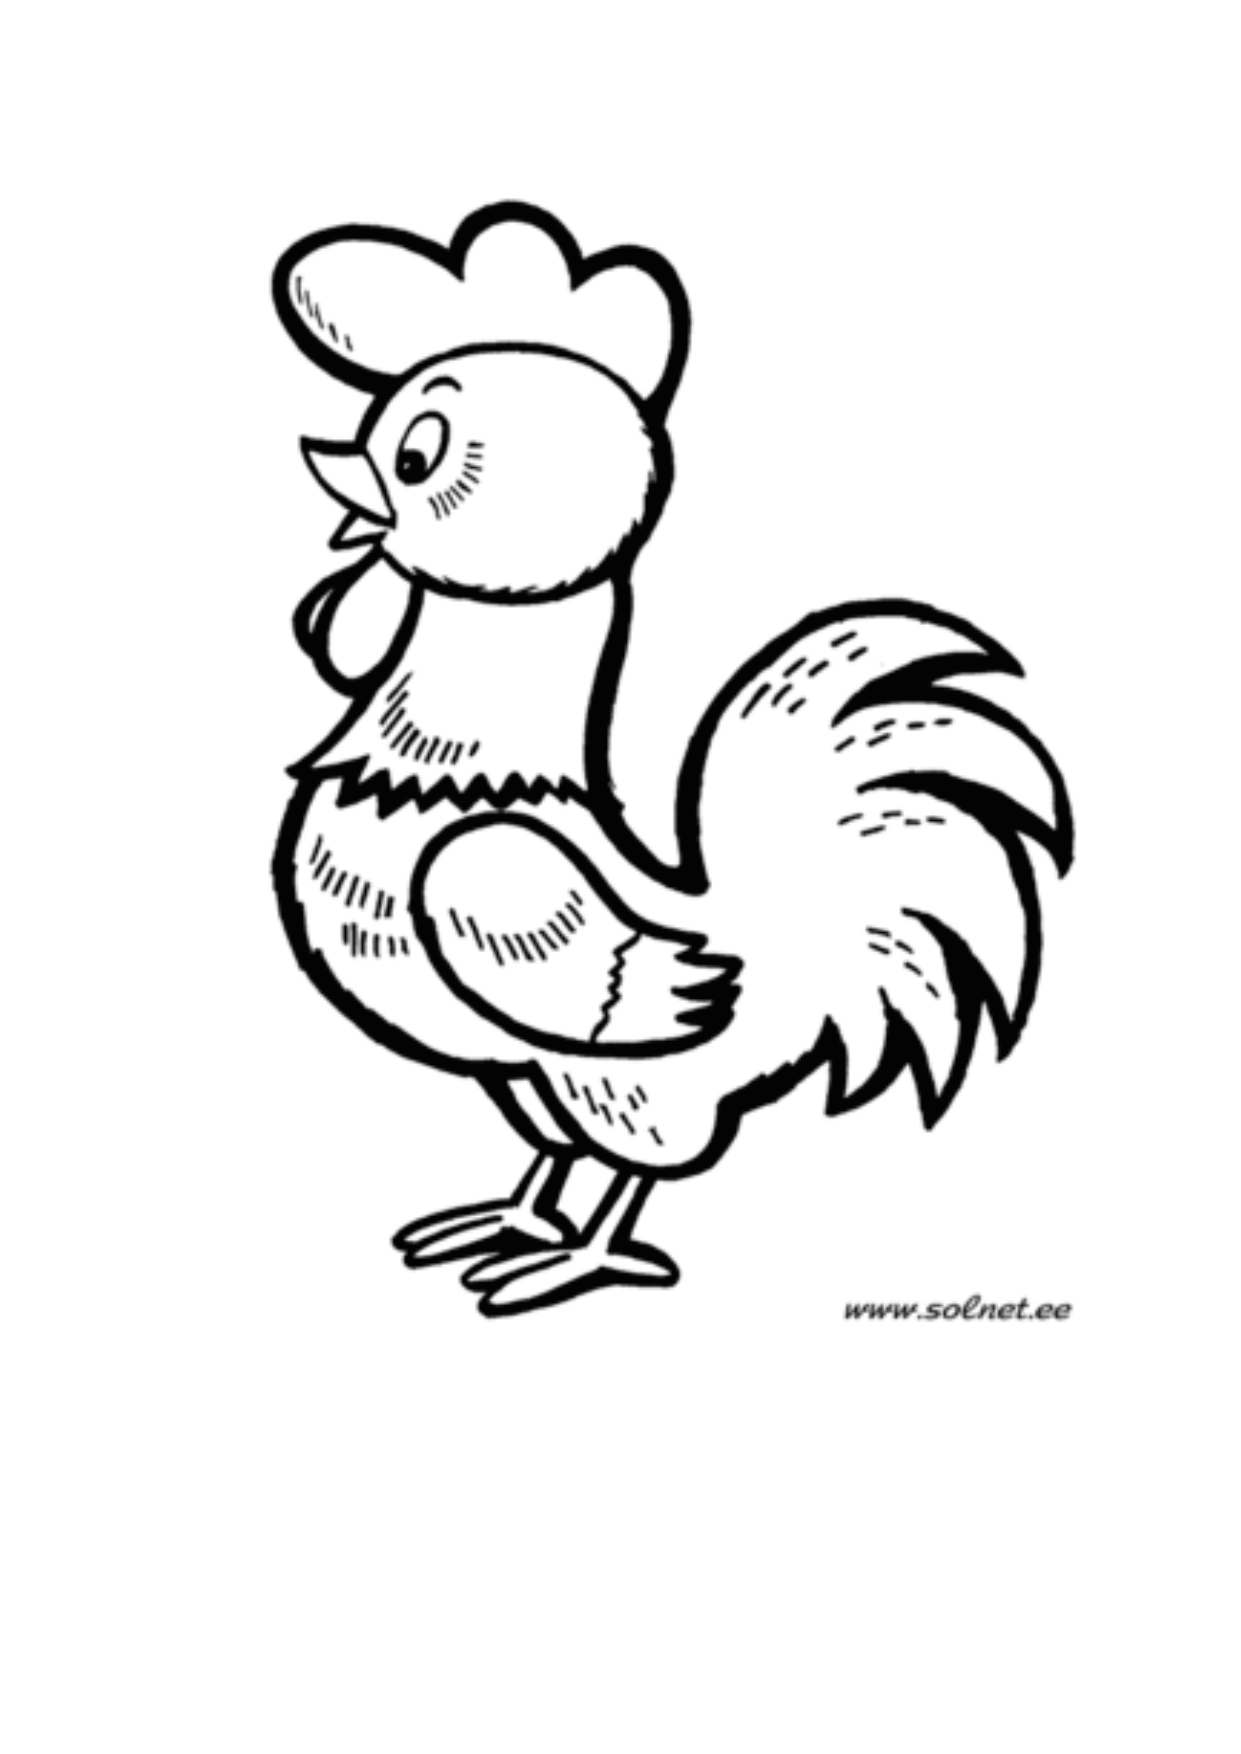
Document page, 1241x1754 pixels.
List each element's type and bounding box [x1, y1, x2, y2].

picture [256, 181, 1082, 1328]
